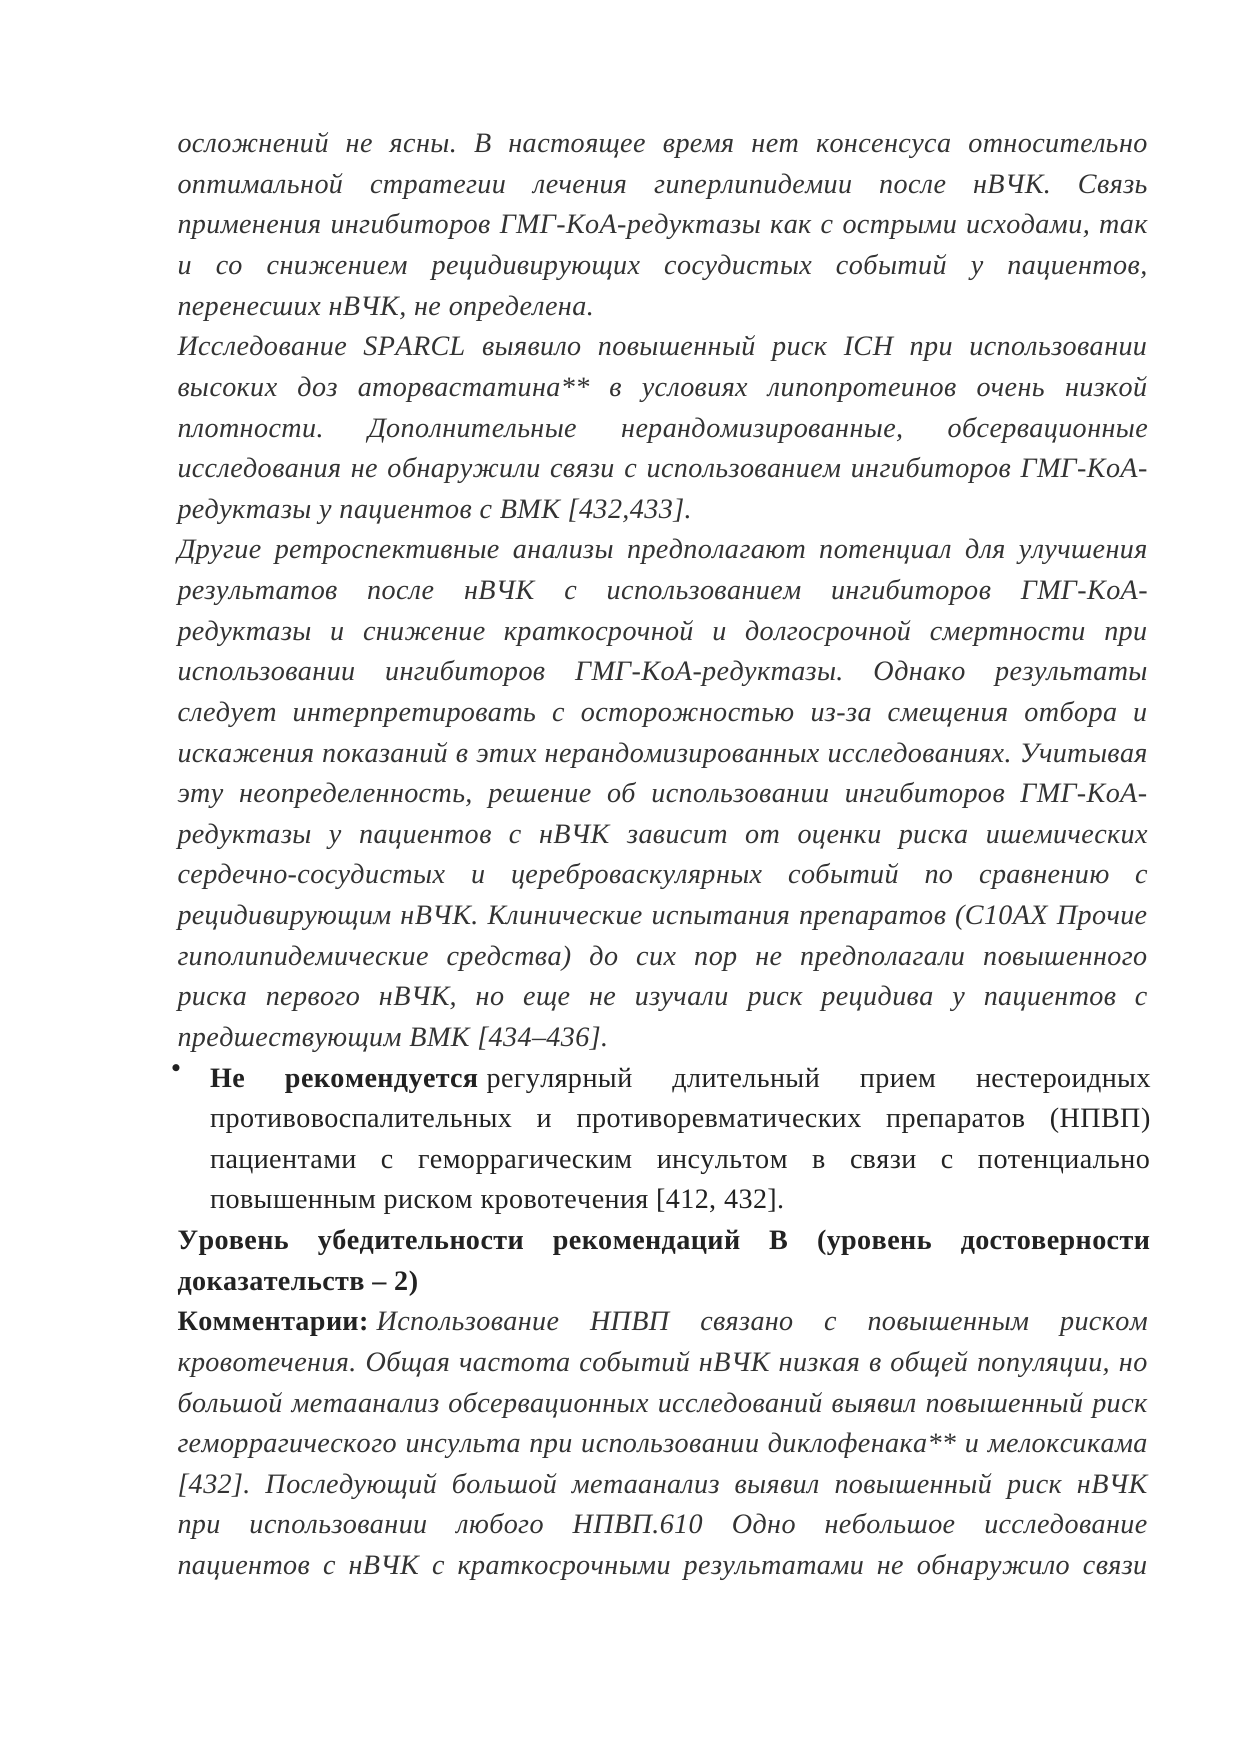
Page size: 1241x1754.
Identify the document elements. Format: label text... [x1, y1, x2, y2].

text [177, 118, 1152, 321]
text Уровень убедительности рекомендаций В (уровень достоверности доказательств – 2) [177, 1215, 1152, 1296]
text Другие ретроспективные анализы предполагают потенциал для улучшения результатов после нВЧК с использованием ингибиторов ГМГ-КоА-редуктазы и снижение краткосрочной и долгосрочной смертности при использовании ингибиторов ГМГ-КоА-редуктазы. Однако результаты следует интерпретировать с осторожностью из-за смещения отбора и искажения показаний в этих нерандомизированных исследованиях. Учитывая эту неопределенность, решение об использовании ингибиторов ГМГ-КоА-редуктазы у пациентов с нВЧК зависит от оценки риска ишемических сердечно-сосудистых и цереброваскулярных событий по сравнению с рецидивирующим нВЧК. Клинические испытания препаратов (С10АХ Прочие гиполипидемические средства) до сих пор не предполагали повышенного риска первого нВЧК, но еще не изучали риск рецидива у пациентов с предшествующим ВМК [434–436]. [177, 524, 1152, 1052]
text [177, 1296, 1152, 1581]
text Исследование SPARCL выявило повышенный риск ICH при использовании высоких доз аторвастатина** в условиях липопротеинов очень низкой плотности. Дополнительные нерандомизированные, обсервационные исследования не обнаружили связи с использованием ингибиторов ГМГ-КоА-редуктазы у пациентов с ВМК [432,433]. [177, 321, 1152, 524]
list Не рекомендуется регулярный длительный прием нестероидных противовоспалительных и противоревматических препаратов (НПВП) пациентами с геморрагическим инсультом в связи с потенциально повышенным риском кровотечения [412, 432]. [172, 1052, 1152, 1215]
